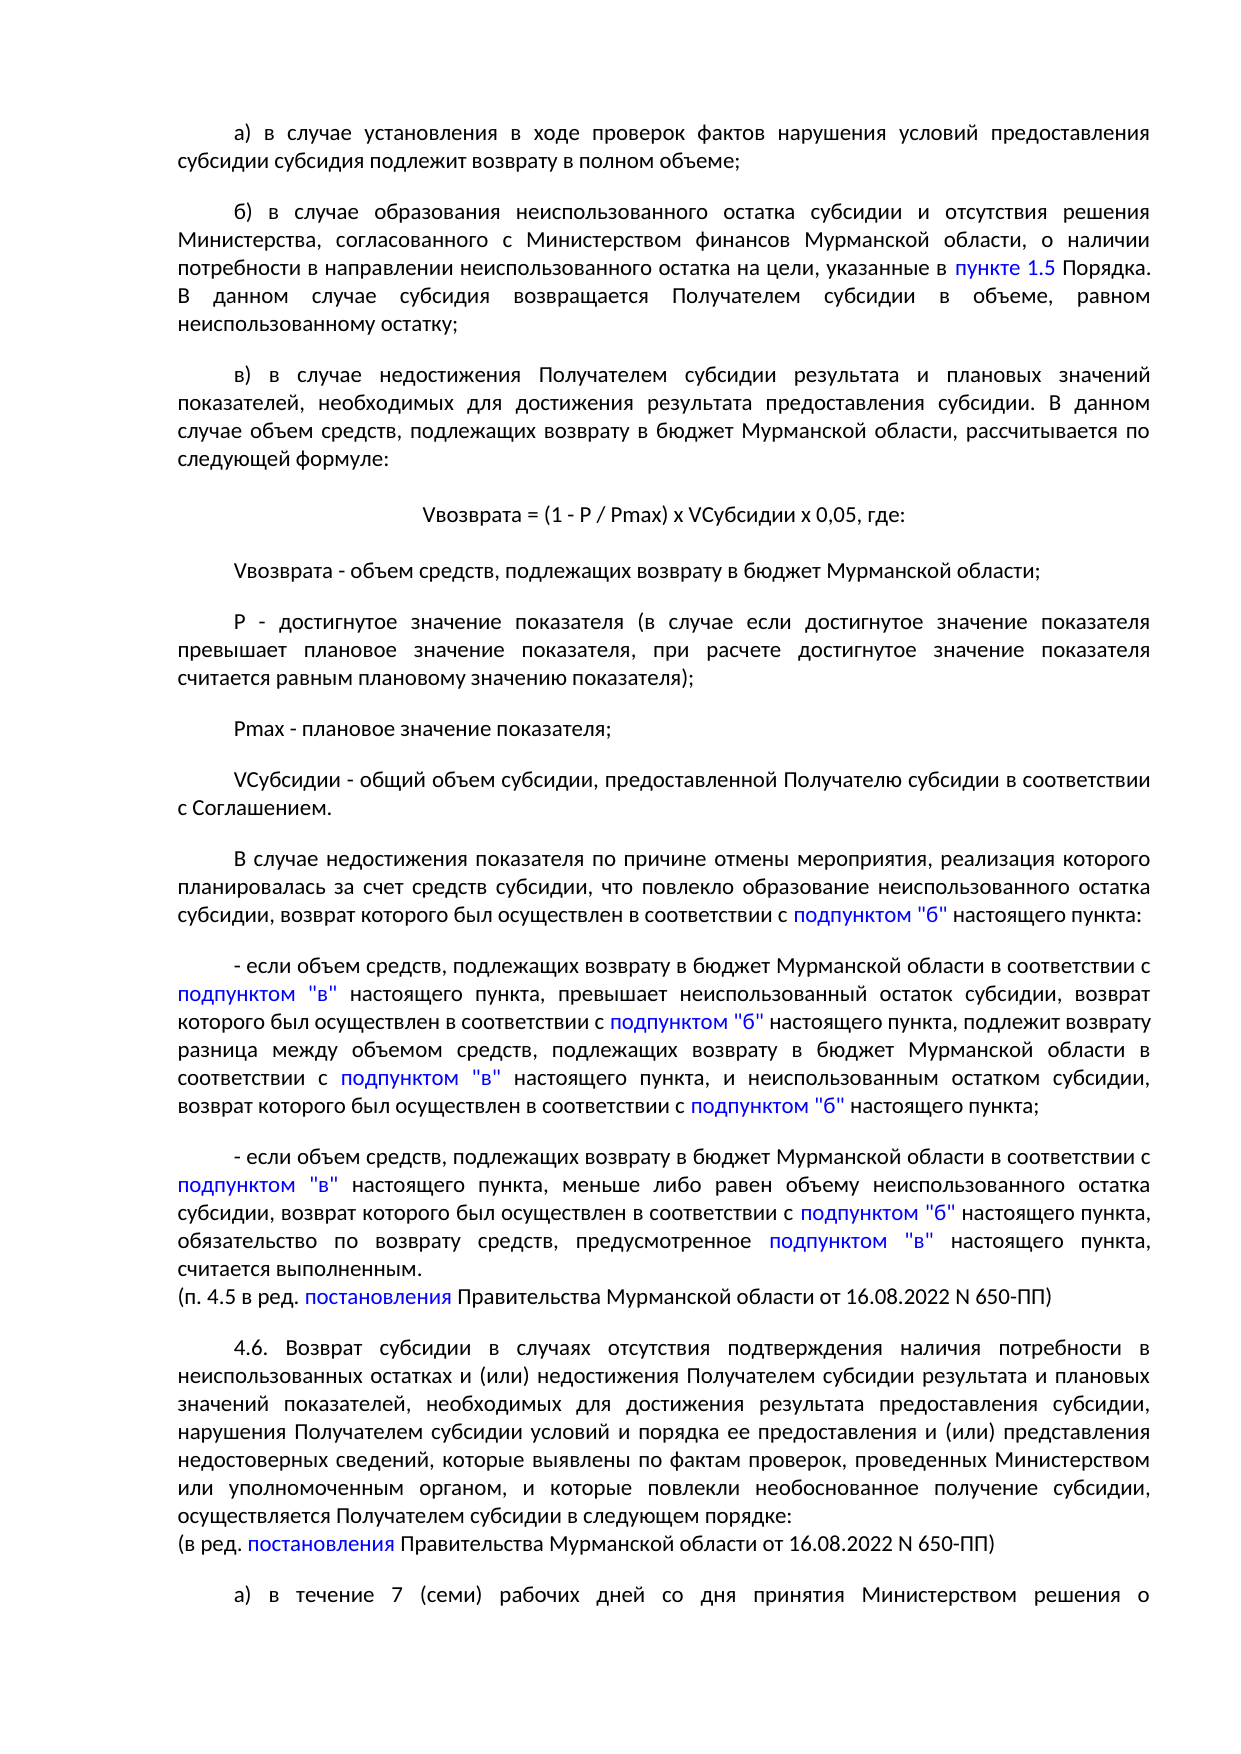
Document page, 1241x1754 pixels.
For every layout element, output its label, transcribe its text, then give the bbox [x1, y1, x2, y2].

text В случае недостижения показателя по причине отмены мероприятия, реализация которого планировалась за счет средств субсидии, что повлекло образование неиспользованного остатка субсидии, возврат которого был осуществлен в соответствии с подпунктом "б" настоящего пункта: [177, 844, 1152, 928]
text - если объем средств, подлежащих возврату в бюджет Мурманской области в соответствии с подпунктом "в" настоящего пункта, меньше либо равен объему неиспользованного остатка субсидии, возврат которого был осуществлен в соответствии с подпунктом "б" настоящего пункта, обязательство по возврату средств, предусмотренное подпунктом "в" настоящего пункта, считается выполненным. [177, 1142, 1152, 1282]
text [177, 1580, 1152, 1608]
text - если объем средств, подлежащих возврату в бюджет Мурманской области в соответствии с подпунктом "в" настоящего пункта, превышает неиспользованный остаток субсидии, возврат которого был осуществлен в соответствии с подпунктом "б" настоящего пункта, подлежит возврату разница между объемом средств, подлежащих возврату в бюджет Мурманской области в соответствии с подпунктом "в" настоящего пункта, и неиспользованным остатком субсидии, возврат которого был осуществлен в соответствии с подпунктом "б" настоящего пункта; [177, 951, 1152, 1119]
text в) в случае недостижения Получателем субсидии результата и плановых значений показателей, необходимых для достижения результата предоставления субсидии. В данном случае объем средств, подлежащих возврату в бюджет Мурманской области, рассчитывается по следующей формуле: [177, 360, 1152, 472]
text Vвозврата - объем средств, подлежащих возврату в бюджет Мурманской области; [177, 556, 1152, 584]
text P - достигнутое значение показателя (в случае если достигнутое значение показателя превышает плановое значение показателя, при расчете достигнутое значение показателя считается равным плановому значению показателя); [177, 607, 1152, 691]
text (п. 4.5 в ред. постановления Правительства Мурманской области от 16.08.2022 N 650-ПП) [177, 1282, 1152, 1310]
text Vвозврата = (1 - P / Pmax) x VСубсидии x 0,05, где: [177, 500, 1152, 528]
text б) в случае образования неиспользованного остатка субсидии и отсутствия решения Министерства, согласованного с Министерством финансов Мурманской области, о наличии потребности в направлении неиспользованного остатка на цели, указанные в пункте 1.5 Порядка. В данном случае субсидия возвращается Получателем субсидии в объеме, равном неиспользованному остатку; [177, 197, 1152, 337]
text а) в случае установления в ходе проверок фактов нарушения условий предоставления субсидии субсидия подлежит возврату в полном объеме; [177, 118, 1152, 174]
text VСубсидии - общий объем субсидии, предоставленной Получателю субсидии в соответствии с Соглашением. [177, 765, 1152, 821]
text Pmax - плановое значение показателя; [177, 714, 1152, 742]
text (в ред. постановления Правительства Мурманской области от 16.08.2022 N 650-ПП) [177, 1529, 1152, 1557]
text 4.6. Возврат субсидии в случаях отсутствия подтверждения наличия потребности в неиспользованных остатках и (или) недостижения Получателем субсидии результата и плановых значений показателей, необходимых для достижения результата предоставления субсидии, нарушения Получателем субсидии условий и порядка ее предоставления и (или) представления недостоверных сведений, которые выявлены по фактам проверок, проведенных Министерством или уполномоченным органом, и которые повлекли необоснованное получение субсидии, осуществляется Получателем субсидии в следующем порядке: [177, 1333, 1152, 1529]
